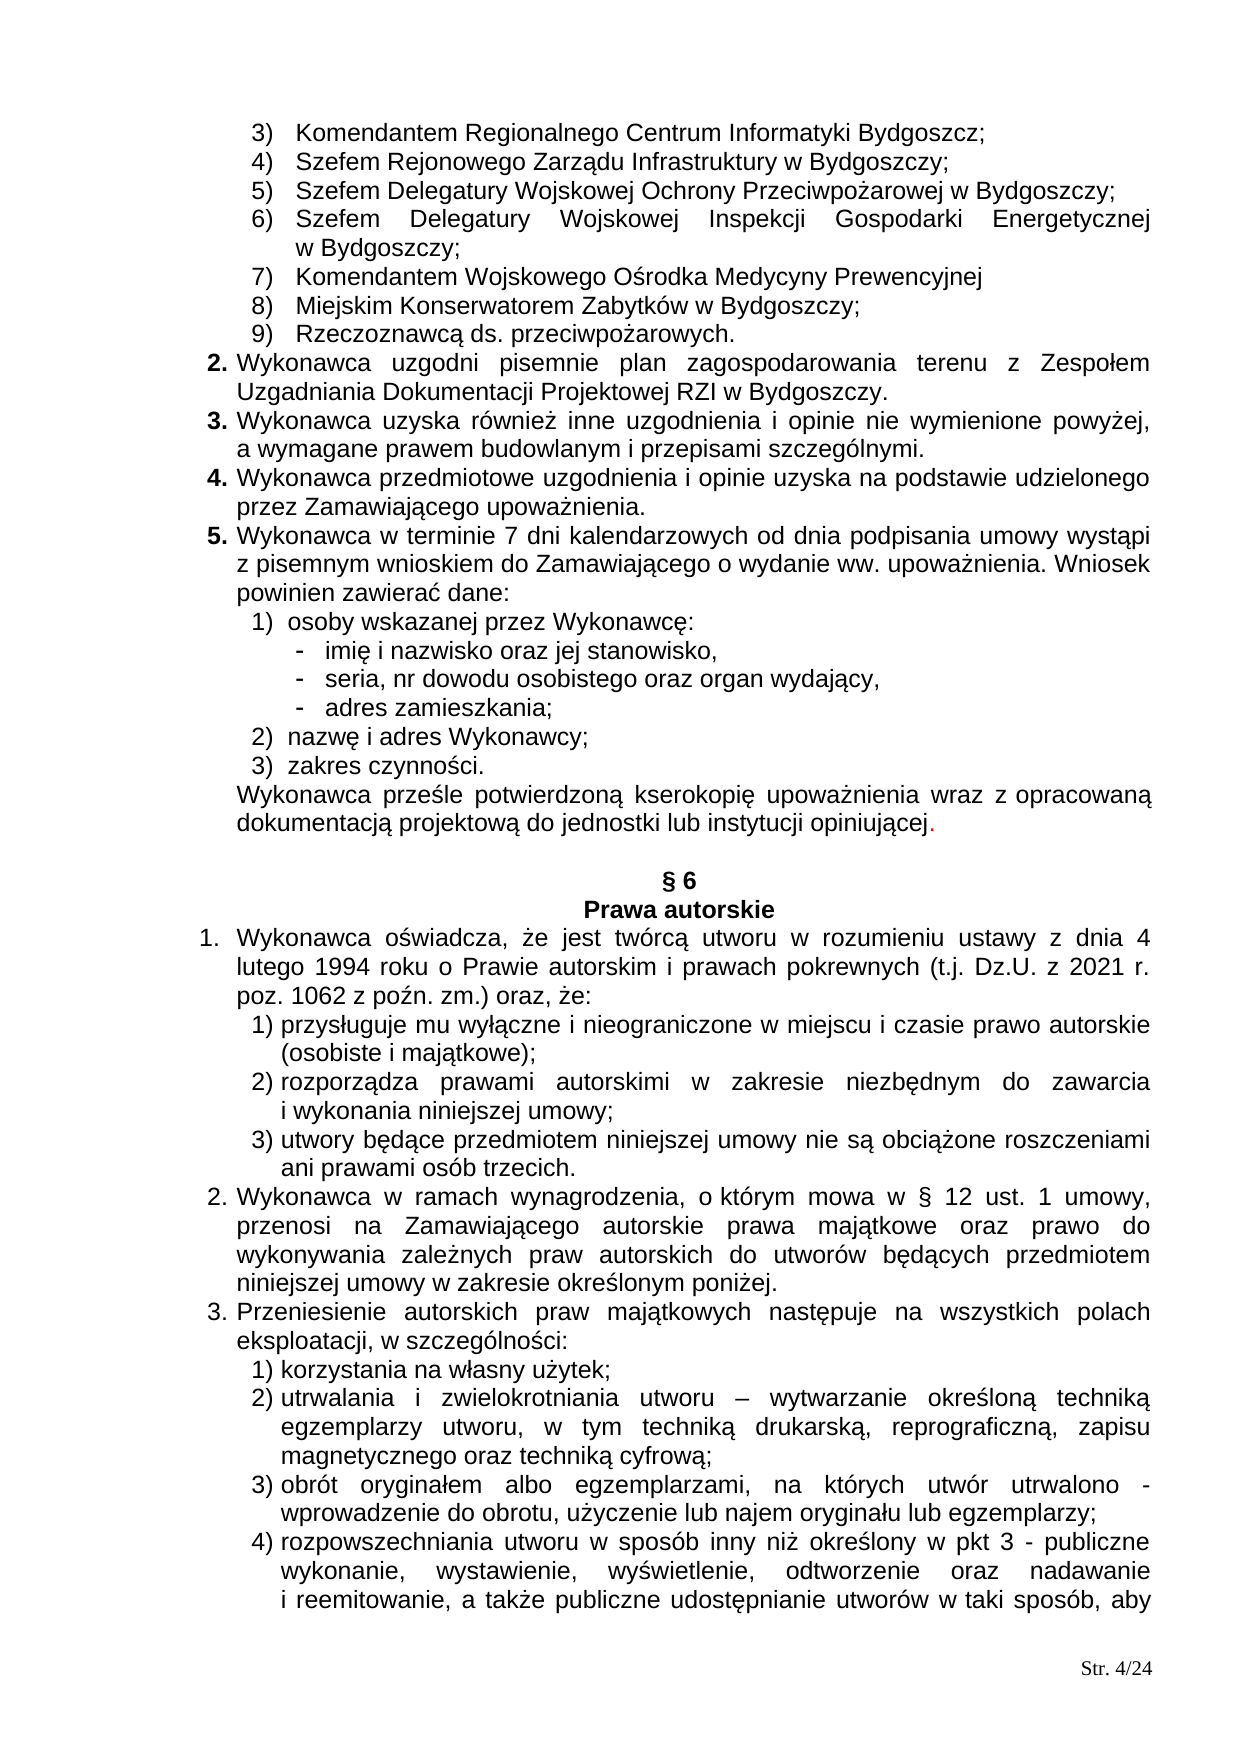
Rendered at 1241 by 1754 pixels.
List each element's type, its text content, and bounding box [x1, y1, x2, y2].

list Wykonawca uzyska również inne uzgodnienia i opinie nie wymienione powyżej, a wymagane prawem budowlanym i przepisami szczególnymi. [207, 406, 1152, 463]
list adres zamieszkania; [295, 693, 1152, 722]
list Wykonawca oświadcza, że jest twórcą utworu w rozumieniu ustawy z dnia 4 lutego 1994 roku o Prawie autorskim i prawach pokrewnych (t.j. Dz.U. z 2021 r. poz. 1062 z poźn. zm.) oraz, że: [199, 923, 1152, 1010]
list korzystania na własny użytek; [251, 1355, 1152, 1383]
list Rzeczoznawcą ds. przeciwpożarowych. [251, 319, 1152, 348]
list Miejskim Konserwatorem Zabytków w Bydgoszczy; [251, 291, 1152, 319]
list Wykonawca uzgodni pisemnie plan zagospodarowania terenu z Zespołem Uzgadniania Dokumentacji Projektowej RZI w Bydgoszczy. [207, 348, 1152, 406]
list Wykonawca w terminie 7 dni kalendarzowych od dnia podpisania umowy wystąpi z pisemnym wnioskiem do Zamawiającego o wydanie ww. upoważnienia. Wniosek powinien zawierać dane: [207, 521, 1152, 607]
list obrót oryginałem albo egzemplarzami, na których utwór utrwalono - wprowadzenie do obrotu, użyczenie lub najem oryginału lub egzemplarzy; [251, 1470, 1152, 1527]
list Wykonawca prześle potwierdzoną kserokopię upoważnienia wraz z opracowaną dokumentacją projektową do jednostki lub instytucji opiniującej. [236, 780, 1152, 837]
list zakres czynności. [251, 751, 1152, 780]
list utrwalania i zwielokrotniania utworu – wytwarzanie określoną techniką egzemplarzy utworu, w tym techniką drukarską, reprograficzną, zapisu magnetycznego oraz techniką cyfrową; [251, 1383, 1152, 1470]
text Prawa autorskie [207, 895, 1152, 923]
list Komendantem Wojskowego Ośrodka Medycyny Prewencyjnej [251, 262, 1152, 291]
list Szefem Delegatury Wojskowej Ochrony Przeciwpożarowej w Bydgoszczy; [251, 176, 1152, 204]
list Wykonawca w ramach wynagrodzenia, o którym mowa w § 12 ust. 1 umowy, przenosi na Zamawiającego autorskie prawa majątkowe oraz prawo do wykonywania zależnych praw autorskich do utworów będących przedmiotem niniejszej umowy w zakresie określonym poniżej. [207, 1182, 1152, 1297]
list Komendantem Regionalnego Centrum Informatyki Bydgoszcz; [251, 118, 1152, 147]
text § 6 [207, 866, 1152, 895]
list Wykonawca przedmiotowe uzgodnienia i opinie uzyska na podstawie udzielonego przez Zamawiającego upoważnienia. [207, 463, 1152, 521]
list utwory będące przedmiotem niniejszej umowy nie są obciążone roszczeniami ani prawami osób trzecich. [251, 1125, 1152, 1182]
list Szefem Rejonowego Zarządu Infrastruktury w Bydgoszczy; [251, 147, 1152, 176]
list nazwę i adres Wykonawcy; [251, 722, 1152, 751]
list seria, nr dowodu osobistego oraz organ wydający, [295, 664, 1152, 693]
list rozporządza prawami autorskimi w zakresie niezbędnym do zawarcia i wykonania niniejszej umowy; [251, 1067, 1152, 1125]
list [251, 1527, 1152, 1613]
list przysługuje mu wyłączne i nieograniczone w miejscu i czasie prawo autorskie (osobiste i majątkowe); [251, 1010, 1152, 1067]
list osoby wskazanej przez Wykonawcę: [251, 607, 1152, 636]
list Szefem Delegatury Wojskowej Inspekcji Gospodarki Energetycznej w Bydgoszczy; [251, 204, 1152, 262]
list imię i nazwisko oraz jej stanowisko, [295, 636, 1152, 664]
list Przeniesienie autorskich praw majątkowych następuje na wszystkich polach eksploatacji, w szczególności: [207, 1297, 1152, 1355]
